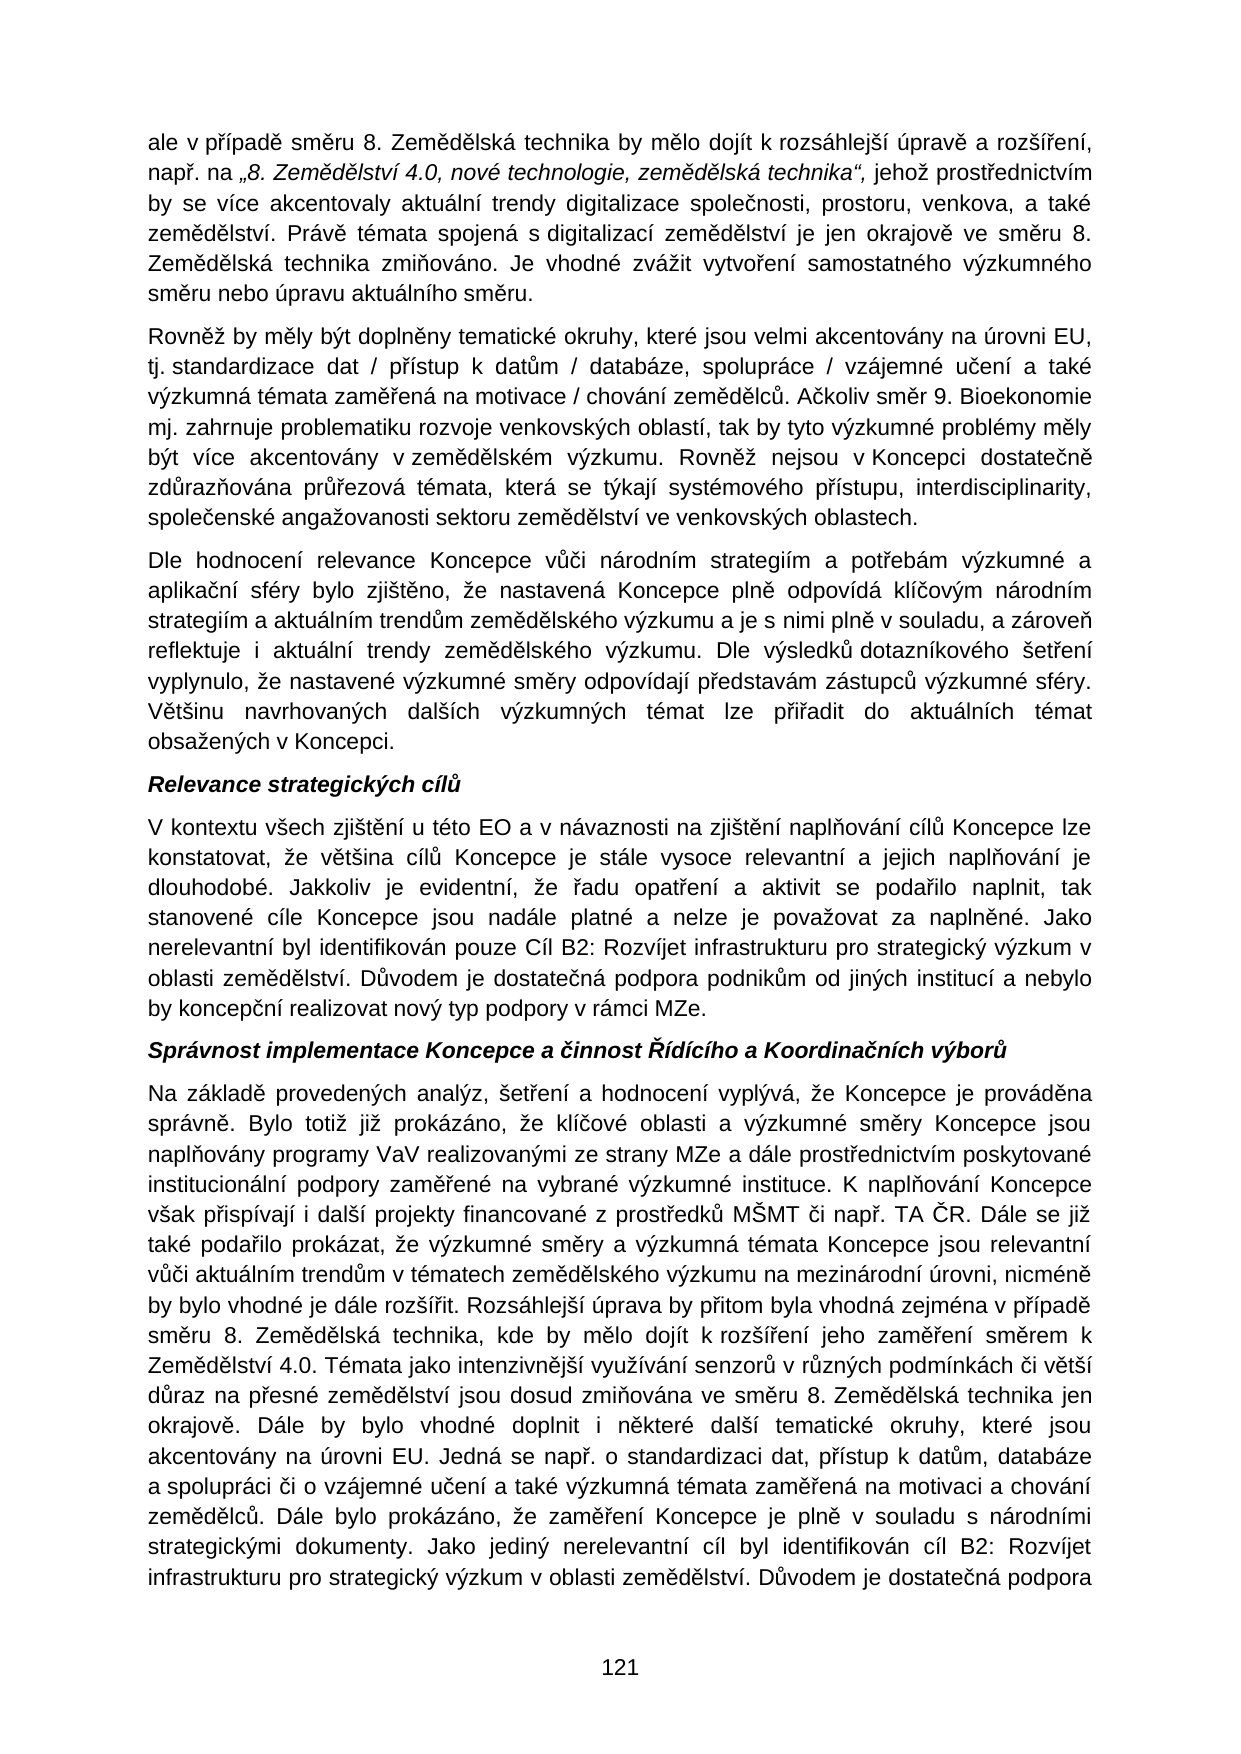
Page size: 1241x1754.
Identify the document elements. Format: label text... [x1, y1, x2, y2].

text Správnost implementace Koncepce a činnost Řídícího a Koordinačních výborů [148, 1037, 1092, 1064]
text V kontextu všech zjištění u této EO a v návaznosti na zjištění naplňování cílů Koncepce lze konstatovat, že většina cílů Koncepce je stále vysoce relevantní a jejich naplňování je dlouhodobé. Jakkoliv je evidentní, že řadu opatření a aktivit se podařilo naplnit, tak stanovené cíle Koncepce jsou nadále platné a nelze je považovat za naplněné. Jako nerelevantní byl identifikován pouze Cíl B2: Rozvíjet infrastrukturu pro strategický výzkum v oblasti zemědělství. Důvodem je dostatečná podpora podnikům od jiných institucí a nebylo by koncepční realizovat nový typ podpory v rámci MZe. [148, 813, 1092, 1021]
text Rovněž by měly být doplněny tematické okruhy, které jsou velmi akcentovány na úrovni EU, tj. standardizace dat / přístup k datům / databáze, spolupráce / vzájemné učení a také výzkumná témata zaměřená na motivace / chování zemědělců. Ačkoliv směr 9. Bioekonomie mj. zahrnuje problematiku rozvoje venkovských oblastí, tak by tyto výzkumné problémy měly být více akcentovány v zemědělském výzkumu. Rovněž nejsou v Koncepci dostatečně zdůrazňována průřezová témata, která se týkají systémového přístupu, interdisciplinarity, společenské angažovanosti sektoru zemědělství ve venkovských oblastech. [148, 323, 1092, 530]
text Relevance strategických cílů [148, 771, 1092, 797]
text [148, 129, 1092, 306]
text Dle hodnocení relevance Koncepce vůči národním strategiím a potřebám výzkumné a aplikační sféry bylo zjištěno, že nastavená Koncepce plně odpovídá klíčovým národním strategiím a aktuálním trendům zemědělského výzkumu a je s nimi plně v souladu, a zároveň reflektuje i aktuální trendy zemědělského výzkumu. Dle výsledků dotazníkového šetření vyplynulo, že nastavené výzkumné směry odpovídají představám zástupců výzkumné sféry. Většinu navrhovaných dalších výzkumných témat lze přiřadit do aktuálních témat obsažených v Koncepci. [148, 547, 1092, 754]
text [148, 1080, 1092, 1590]
